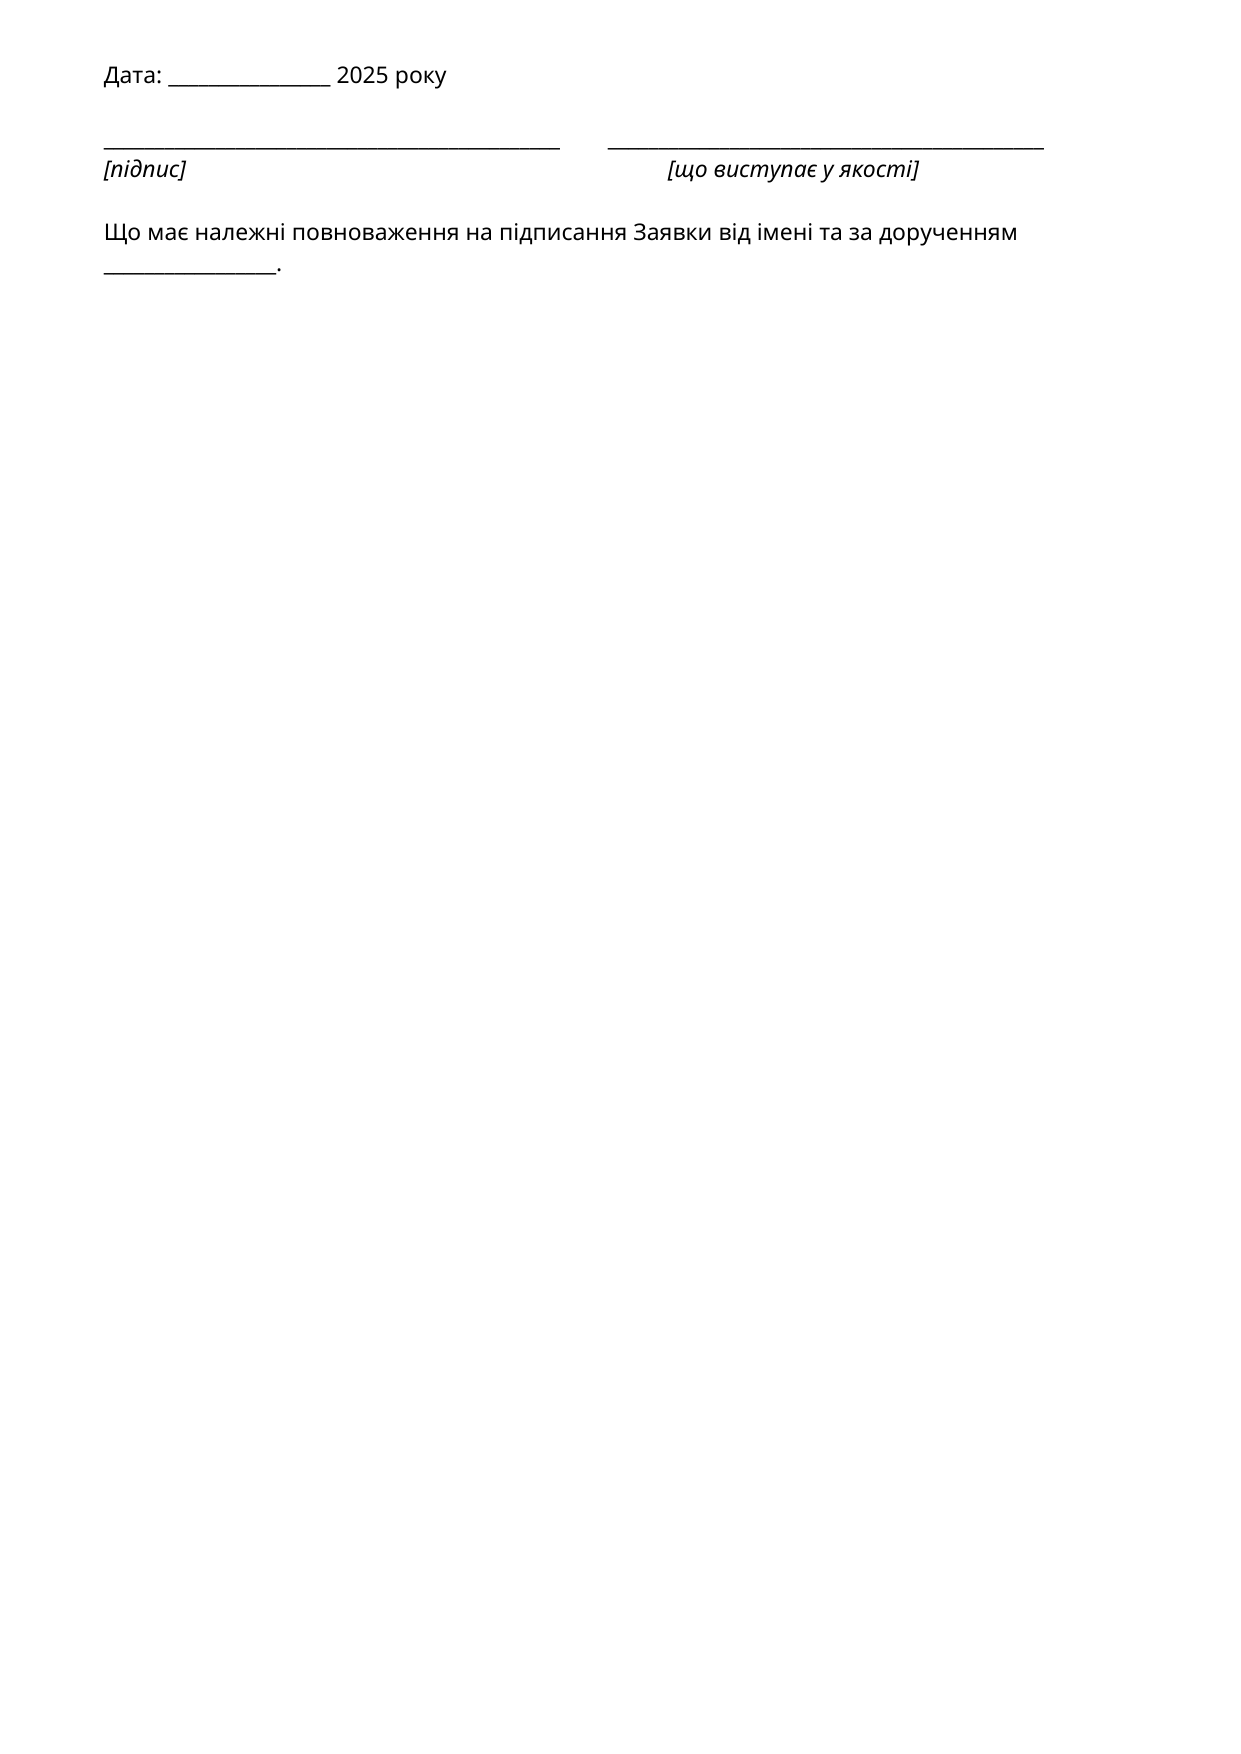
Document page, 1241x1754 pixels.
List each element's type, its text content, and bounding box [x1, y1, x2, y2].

text [підпис] [що виступає у якості] [103, 153, 1181, 184]
text Що має належні повноваження на підписання Заявки від імені та за дорученням _________________. [103, 215, 1181, 278]
text _____________________________________________ ___________________________________________ [103, 122, 1181, 153]
text Дата: ________________ 2025 року [103, 59, 1181, 90]
